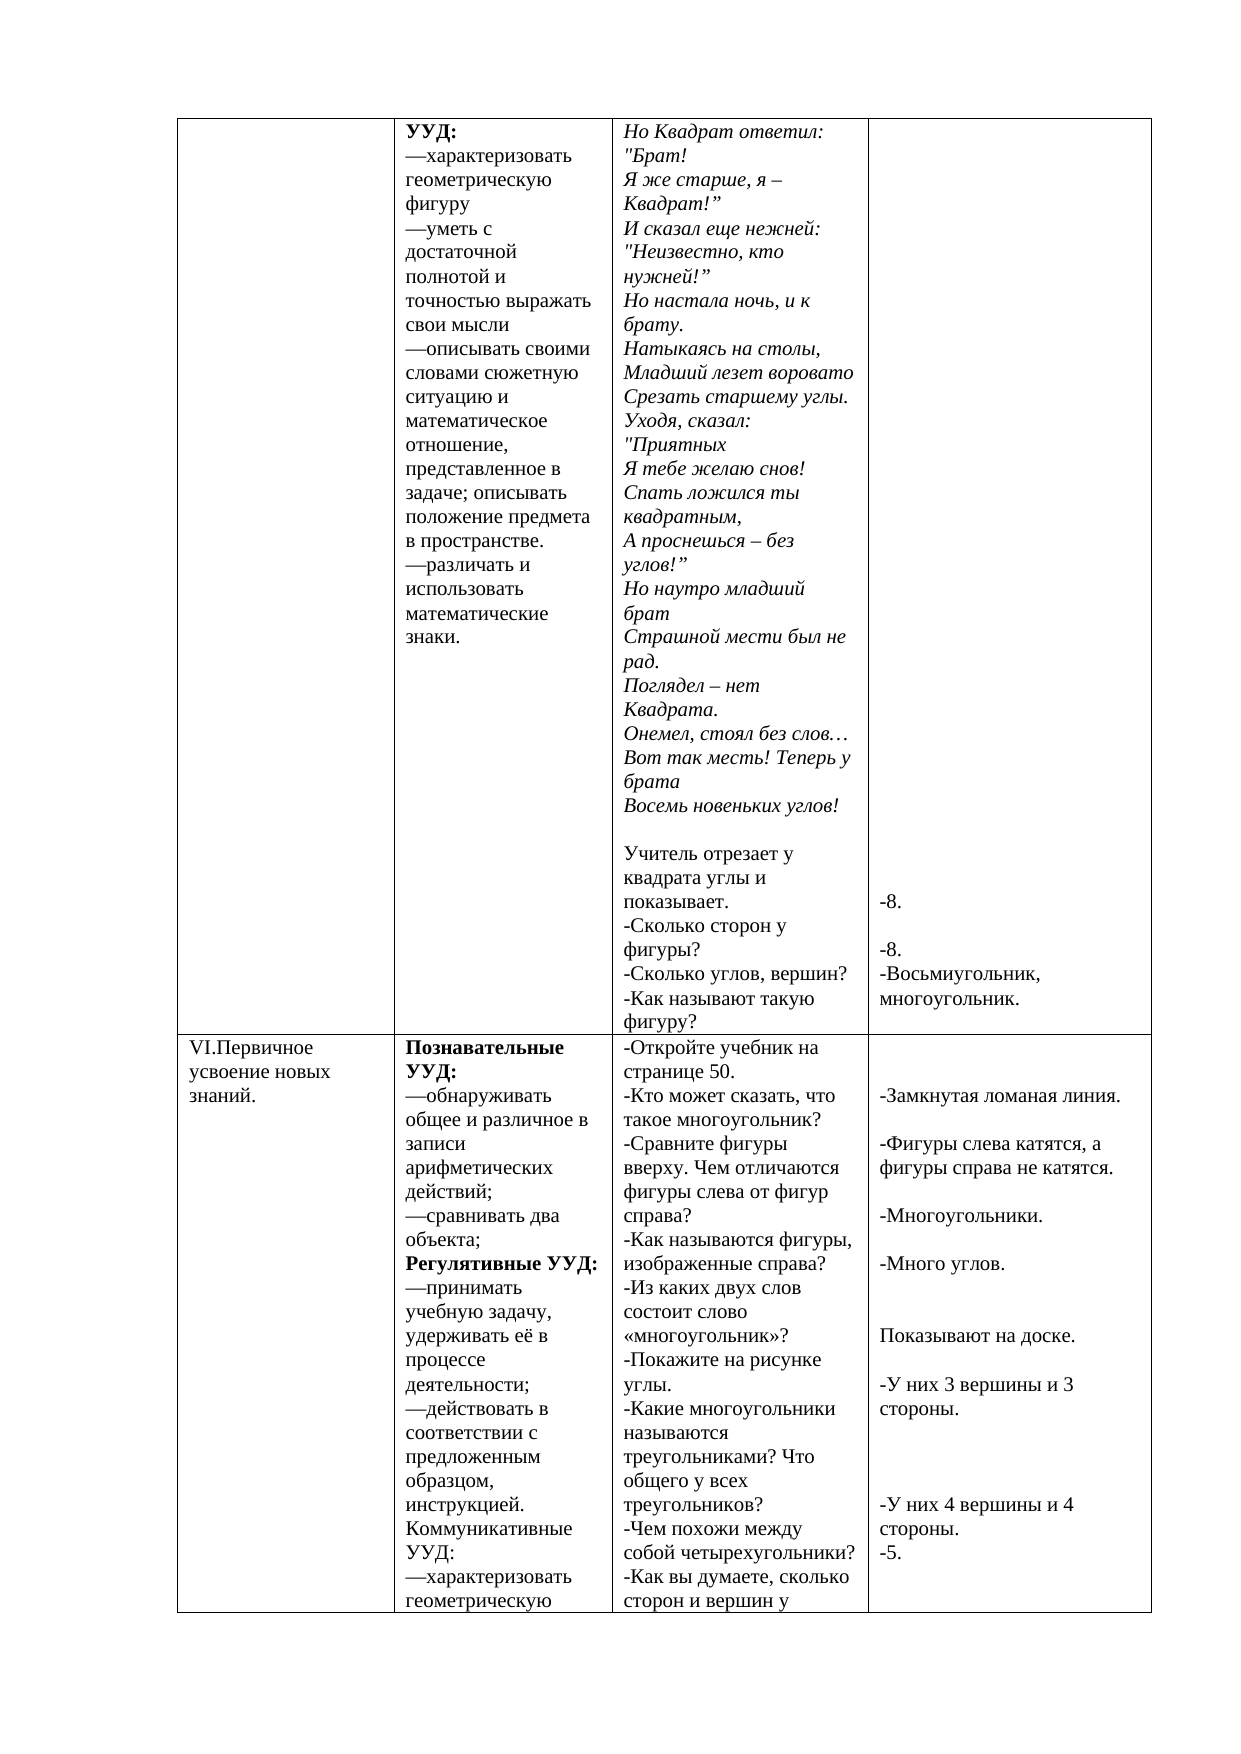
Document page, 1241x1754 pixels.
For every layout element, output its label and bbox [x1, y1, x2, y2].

table_cell [869, 119, 1151, 1033]
table_cell [178, 1035, 394, 1612]
table_cell [613, 1035, 868, 1612]
table_cell [395, 119, 612, 1033]
table_cell [178, 119, 394, 1033]
table_cell [869, 1035, 1151, 1612]
table_cell [395, 1035, 612, 1612]
table_cell [613, 119, 868, 1033]
